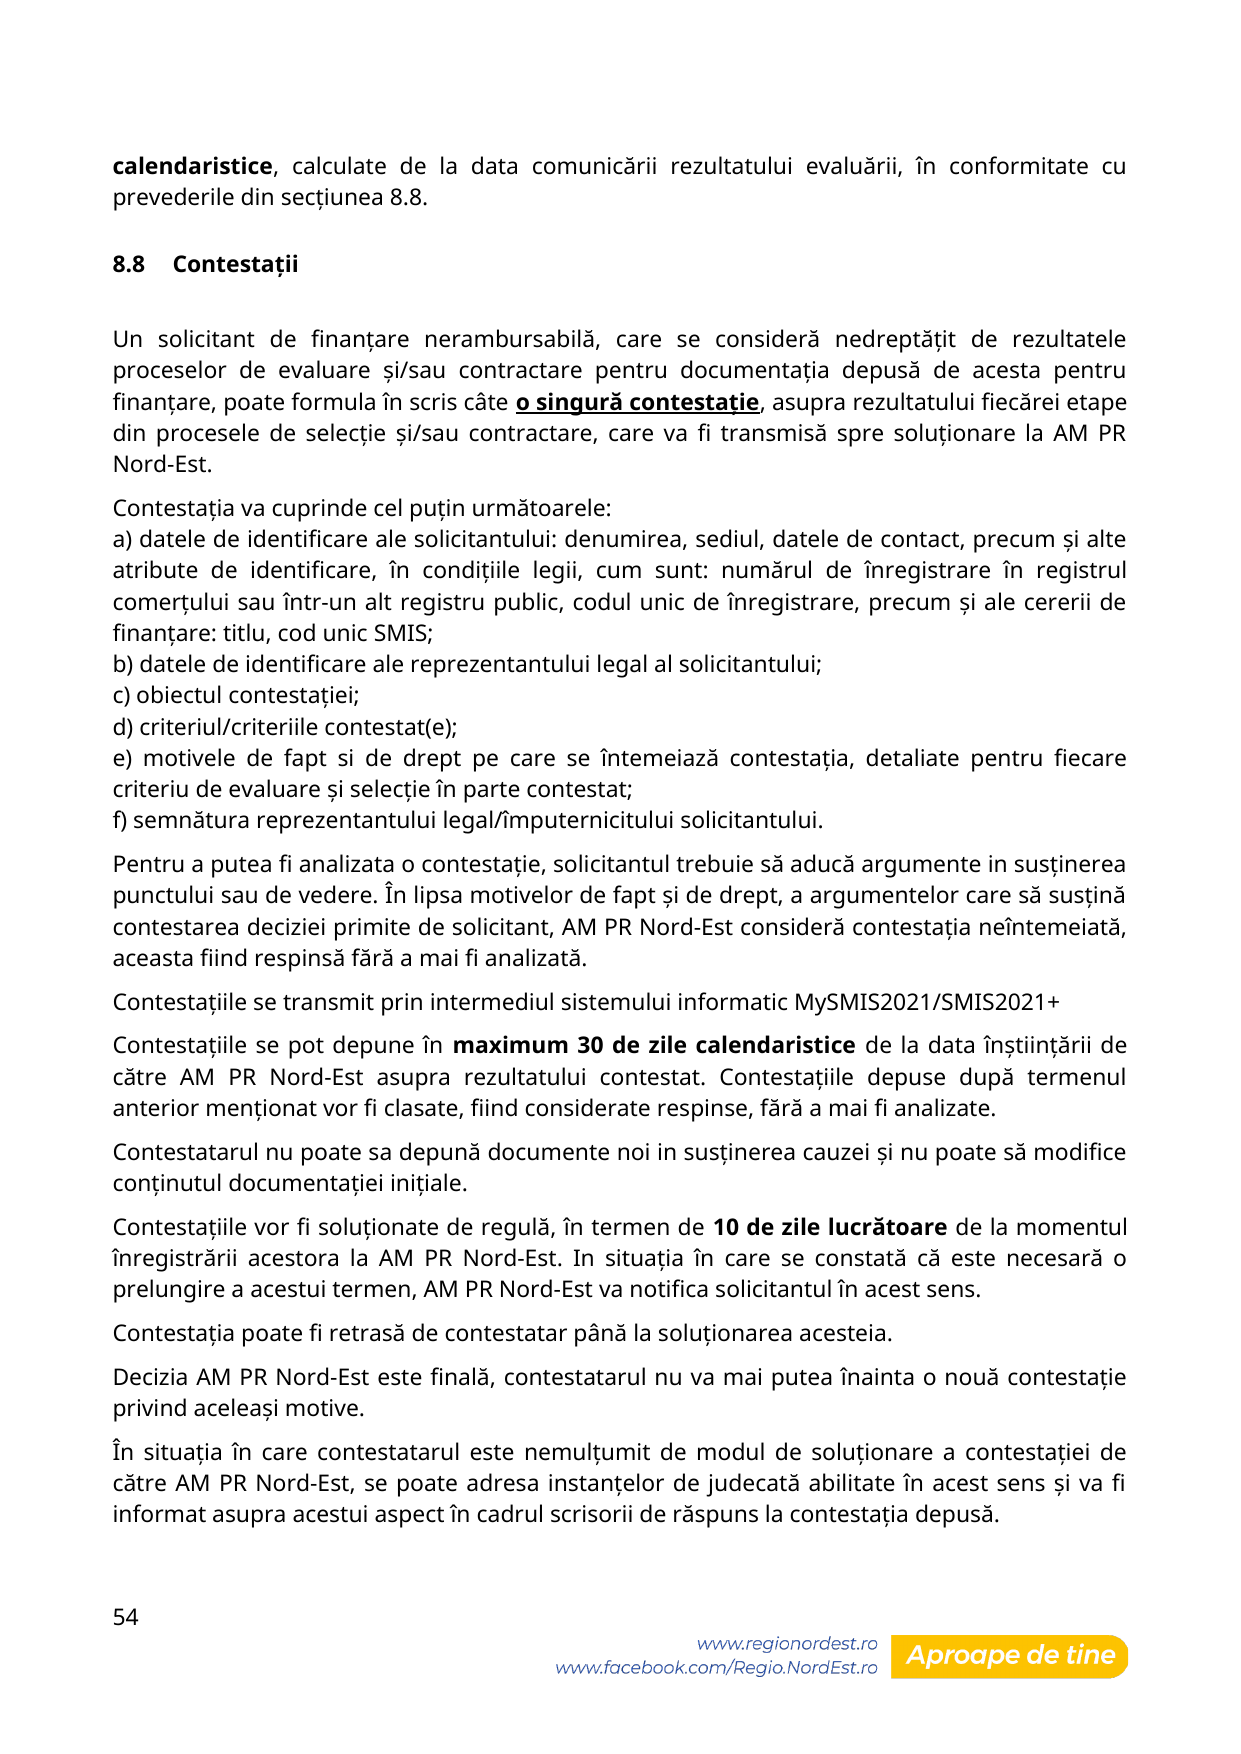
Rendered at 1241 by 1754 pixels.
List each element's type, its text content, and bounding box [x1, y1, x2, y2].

text b) datele de identificare ale reprezentantului legal al solicitantului; [112, 648, 1128, 679]
text e) motivele de fapt si de drept pe care se întemeiază contestația, detaliate pentru fiecare criteriu de evaluare și selecție în parte contestat; [112, 742, 1128, 804]
text Pentru a putea fi analizata o contestație, solicitantul trebuie să aducă argumente in susținerea punctului sau de vedere. În lipsa motivelor de fapt și de drept, a argumentelor care să susțină contestarea deciziei primite de solicitant, AM PR Nord-Est consideră contestația neîntemeiată, aceasta fiind respinsă fără a mai fi analizată. [112, 848, 1128, 973]
text c) obiectul contestației; [112, 679, 1128, 710]
text a) datele de identificare ale solicitantului: denumirea, sediul, datele de contact, precum și alte atribute de identificare, în condițiile legii, cum sunt: numărul de înregistrare în registrul comerțului sau într-un alt registru public, codul unic de înregistrare, precum și ale cererii de finanțare: titlu, cod unic SMIS; [112, 523, 1128, 648]
text Contestatarul nu poate sa depună documente noi in susținerea cauzei și nu poate să modifice conținutul documentației inițiale. [112, 1135, 1128, 1198]
text Contestațiile se pot depune în maximum 30 de zile calendaristice de la data înștiințării de către AM PR Nord-Est asupra rezultatului contestat. Contestațiile depuse după termenul anterior menționat vor fi clasate, fiind considerate respinse, fără a mai fi analizate. [112, 1029, 1128, 1123]
text Un solicitant de finanțare nerambursabilă, care se consideră nedreptățit de rezultatele proceselor de evaluare și/sau contractare pentru documentația depusă de acesta pentru finanțare, poate formula în scris câte o singură contestație, asupra rezultatului fiecărei etape din procesele de selecție și/sau contractare, care va fi transmisă spre soluționare la AM PR Nord-Est. [112, 323, 1128, 479]
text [112, 150, 1128, 212]
text Contestația poate fi retrasă de contestatar până la soluționarea acesteia. [112, 1317, 1128, 1348]
subtitle Contestații [112, 248, 1128, 279]
picture [541, 1632, 1129, 1681]
text Contestațiile se transmit prin intermediul sistemului informatic MySMIS2021/SMIS2021+ [112, 985, 1128, 1017]
text Decizia AM PR Nord-Est este finală, contestatarul nu va mai putea înainta o nouă contestație privind aceleași motive. [112, 1360, 1128, 1423]
text f) semnătura reprezentantului legal/împuternicitului solicitantului. [112, 804, 1128, 835]
text d) criteriul/criteriile contestat(e); [112, 710, 1128, 742]
text În situația în care contestatarul este nemulțumit de modul de soluționare a contestației de către AM PR Nord-Est, se poate adresa instanțelor de judecată abilitate în acest sens și va fi informat asupra acestui aspect în cadrul scrisorii de răspuns la contestația depusă. [112, 1435, 1128, 1529]
text Contestațiile vor fi soluționate de regulă, în termen de 10 de zile lucrătoare de la momentul înregistrării acestora la AM PR Nord-Est. In situația în care se constată că este necesară o prelungire a acestui termen, AM PR Nord-Est va notifica solicitantul în acest sens. [112, 1210, 1128, 1304]
text Contestația va cuprinde cel puțin următoarele: [112, 492, 1128, 523]
